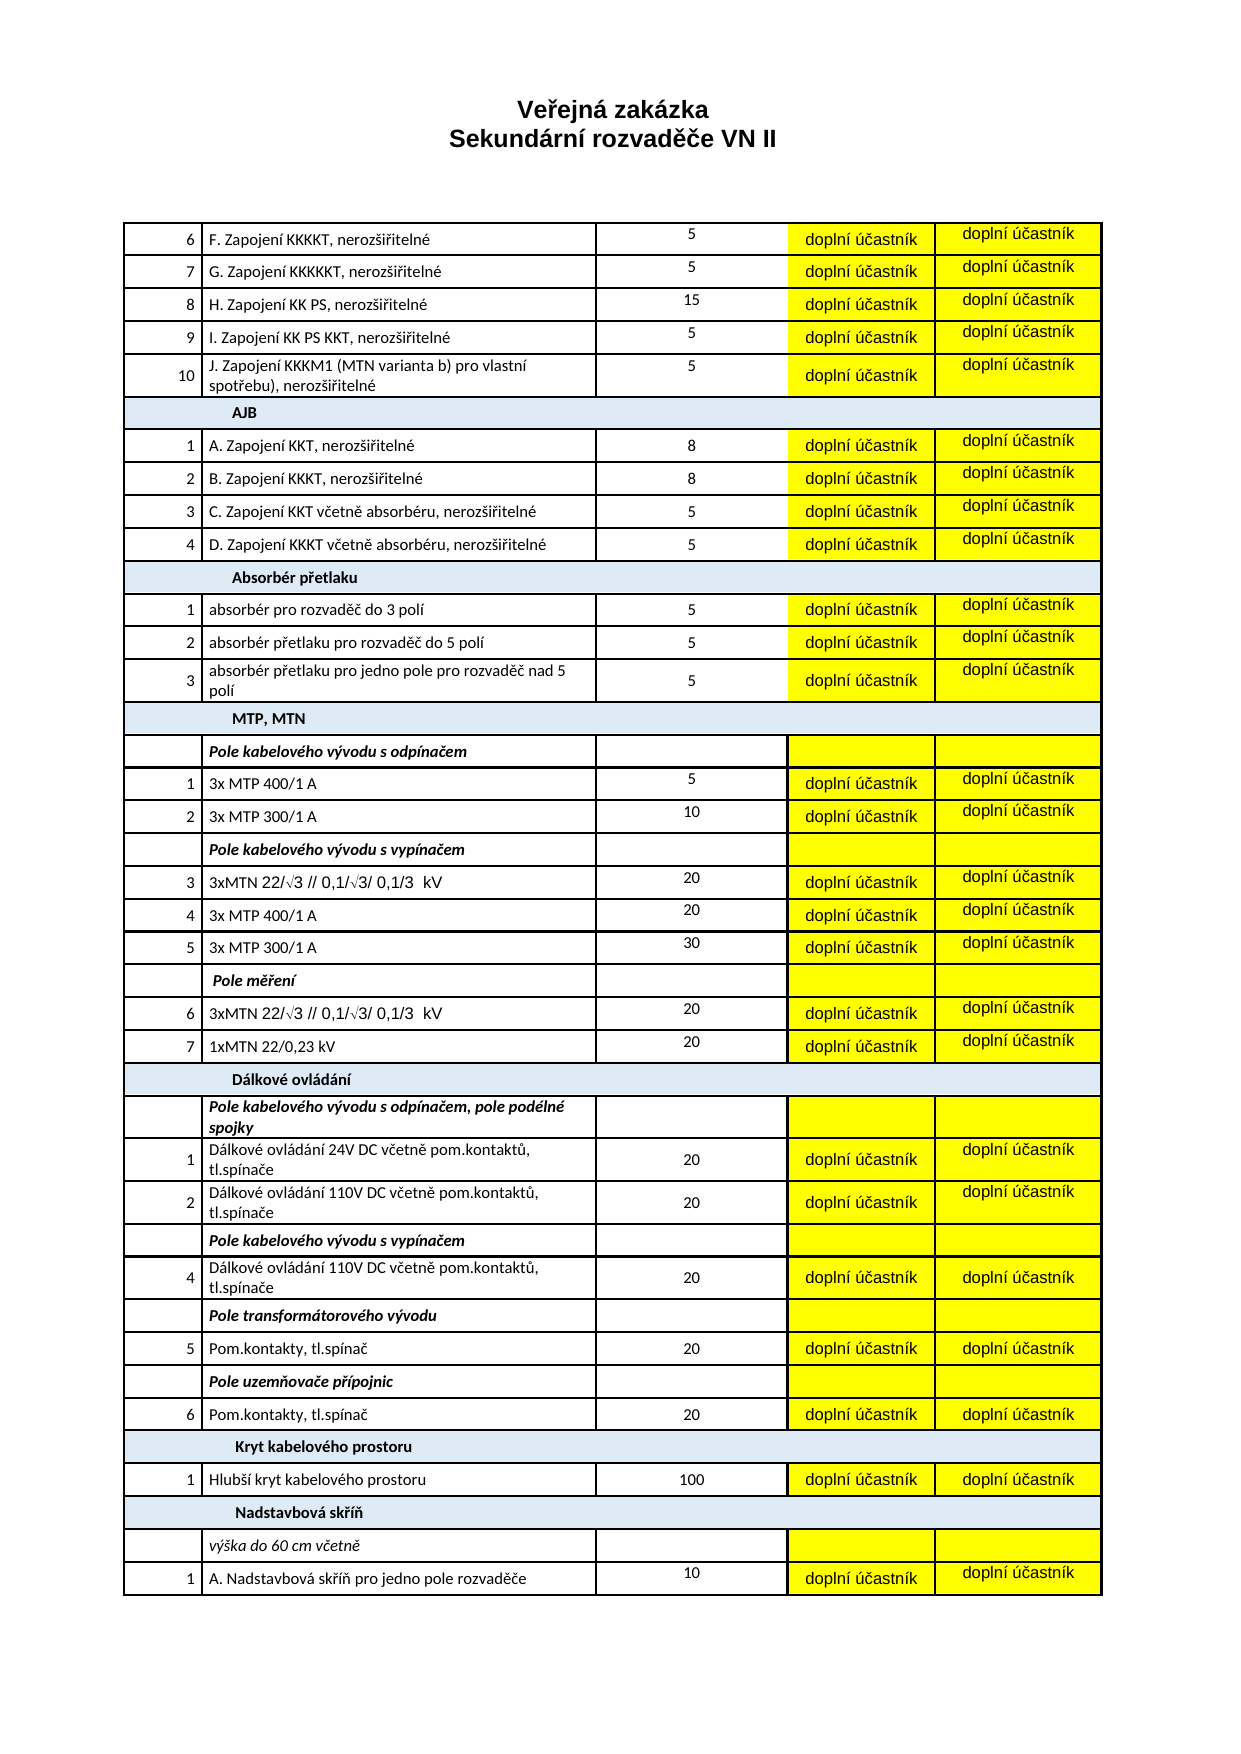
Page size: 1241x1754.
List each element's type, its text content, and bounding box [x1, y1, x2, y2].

table_cell doplní účastník [936, 1399, 1100, 1429]
table_cell doplní účastník [788, 660, 934, 701]
table_cell MTP, MTN [125, 703, 1100, 733]
table_cell 1 [125, 1464, 201, 1495]
table_cell doplní účastník [936, 1139, 1100, 1180]
table_cell doplní účastník [936, 463, 1100, 494]
table_cell [597, 1366, 786, 1397]
table_cell doplní účastník [788, 224, 934, 254]
table_cell C. Zapojení KKT včetně absorbéru, nerozšiřitelné [203, 496, 595, 527]
table_cell Pom.kontakty, tl.spínač [203, 1333, 595, 1364]
table_cell 5 [125, 933, 201, 963]
table_cell [125, 1300, 201, 1331]
table_cell 1xMTN 22/0,23 kV [203, 1031, 595, 1062]
table_cell Dálkové ovládání 110V DC včetně pom.kontaktů, tl.spínače [203, 1182, 595, 1223]
table_cell 4 [125, 1258, 201, 1298]
table_cell doplní účastník [936, 867, 1100, 898]
table_cell doplní účastník [936, 1333, 1100, 1364]
table_cell 3x MTP 400/1 A [203, 769, 595, 799]
table_cell doplní účastník [936, 529, 1100, 559]
table_cell [597, 1097, 786, 1137]
table_cell doplní účastník [789, 801, 934, 832]
table_cell doplní účastník [788, 627, 934, 658]
table_cell doplní účastník [789, 1031, 934, 1062]
table_cell doplní účastník [789, 998, 934, 1029]
table_cell absorbér pro rozvaděč do 3 polí [203, 595, 595, 625]
table_cell 10 [597, 801, 786, 832]
table_cell 6 [125, 1399, 201, 1429]
table_cell AJB [125, 398, 1100, 428]
table_cell D. Zapojení KKKT včetně absorbéru, nerozšiřitelné [203, 529, 595, 559]
table_cell 20 [597, 1139, 786, 1180]
table_cell doplní účastník [789, 933, 934, 963]
table_cell doplní účastník [936, 1182, 1100, 1223]
table_cell doplní účastník [788, 322, 934, 353]
table_cell doplní účastník [788, 529, 934, 559]
table_cell 5 [597, 769, 786, 799]
table_cell [936, 965, 1100, 996]
table_cell Dálkové ovládání 110V DC včetně pom.kontaktů, tl.spínače [203, 1258, 595, 1298]
table_cell doplní účastník [788, 289, 934, 320]
table_cell 1 [125, 769, 201, 799]
table_cell doplní účastník [936, 769, 1100, 799]
table_cell 20 [597, 1399, 786, 1429]
table_cell doplní účastník [936, 595, 1100, 625]
table_cell I. Zapojení KK PS KKT, nerozšiřitelné [203, 322, 595, 353]
table_cell doplní účastník [789, 1563, 934, 1593]
table_cell 20 [597, 900, 786, 930]
table_cell 3x MTP 300/1 A [203, 801, 595, 832]
table_cell doplní účastník [789, 1258, 934, 1298]
table_cell 20 [597, 998, 786, 1029]
table_cell [597, 834, 786, 865]
table_cell 20 [597, 1031, 786, 1062]
table_cell doplní účastník [789, 1139, 934, 1180]
table_cell doplní účastník [789, 900, 934, 930]
table_cell doplní účastník [789, 1464, 934, 1495]
table_cell 10 [125, 355, 201, 396]
table_cell [789, 1530, 934, 1561]
table_cell [936, 1366, 1100, 1397]
table_cell 3 [125, 660, 201, 701]
table_cell doplní účastník [936, 627, 1100, 658]
table_cell Dálkové ovládání [125, 1064, 1100, 1094]
table_cell [936, 834, 1100, 865]
table_cell 2 [125, 463, 201, 494]
table_cell H. Zapojení KK PS, nerozšiřitelné [203, 289, 595, 320]
table_cell Pole kabelového vývodu s odpínačem [203, 736, 595, 766]
table_cell doplní účastník [936, 1258, 1100, 1298]
table_cell [789, 1366, 934, 1397]
table_cell Pole uzemňovače přípojnic [203, 1366, 595, 1397]
table_cell doplní účastník [789, 1182, 934, 1223]
table_cell Pole kabelového vývodu s odpínačem, pole podélné spojky [203, 1097, 595, 1137]
table_cell [936, 1530, 1100, 1561]
table_cell [597, 1530, 786, 1561]
table_cell A. Zapojení KKT, nerozšiřitelné [203, 430, 595, 461]
table_cell [597, 1225, 786, 1255]
table_cell Nadstavbová skříň [125, 1497, 1100, 1528]
table_cell 3x MTP 300/1 A [203, 933, 595, 963]
table_cell 8 [597, 430, 787, 461]
table_cell [597, 965, 786, 996]
table_cell 5 [597, 355, 787, 396]
table_cell 3 [125, 867, 201, 898]
table_cell [125, 736, 201, 766]
table_cell [936, 736, 1100, 766]
table_cell 3 [125, 496, 201, 527]
table_cell F. Zapojení KKKKT, nerozšiřitelné [203, 224, 595, 254]
table_cell doplní účastník [936, 224, 1100, 254]
table_cell 6 [125, 224, 201, 254]
table_cell [597, 736, 786, 766]
table_cell Pole kabelového vývodu s vypínačem [203, 1225, 595, 1255]
table_cell G. Zapojení KKKKKT, nerozšiřitelné [203, 256, 595, 287]
table_cell doplní účastník [936, 256, 1100, 287]
table_cell doplní účastník [936, 355, 1100, 396]
table_cell [789, 834, 934, 865]
table_cell doplní účastník [936, 289, 1100, 320]
table_cell A. Nadstavbová skříň pro jedno pole rozvaděče [203, 1563, 595, 1593]
table_cell 6 [125, 998, 201, 1029]
table_cell 1 [125, 430, 201, 461]
table_cell doplní účastník [936, 430, 1100, 461]
table_cell 5 [597, 529, 787, 559]
table_cell Dálkové ovládání 24V DC včetně pom.kontaktů, tl.spínače [203, 1139, 595, 1180]
table_cell 3xMTN 22/Ö3 // 0,1/Ö3/ 0,1/3 kV [203, 998, 595, 1029]
table_cell doplní účastník [936, 801, 1100, 832]
table_cell doplní účastník [936, 322, 1100, 353]
table_cell doplní účastník [936, 1563, 1100, 1593]
table_cell [125, 1366, 201, 1397]
table_cell [125, 834, 201, 865]
table_cell 100 [597, 1464, 786, 1495]
table_cell 5 [597, 627, 787, 658]
table_cell doplní účastník [788, 256, 934, 287]
table_cell doplní účastník [936, 933, 1100, 963]
table_cell J. Zapojení KKKM1 (MTN varianta b) pro vlastní spotřebu), nerozšiřitelné [203, 355, 595, 396]
table_cell 5 [597, 595, 787, 625]
table_cell 8 [125, 289, 201, 320]
table_cell 8 [597, 463, 787, 494]
table_cell 3xMTN 22/Ö3 // 0,1/Ö3/ 0,1/3 kV [203, 867, 595, 898]
table_cell 5 [597, 224, 787, 254]
table_cell 1 [125, 1563, 201, 1593]
table_cell 20 [597, 1333, 786, 1364]
table_cell 30 [597, 933, 786, 963]
table_cell [789, 1300, 934, 1331]
table_cell výška do 60 cm včetně [203, 1530, 595, 1561]
table_cell [936, 1097, 1100, 1137]
table_cell 7 [125, 256, 201, 287]
table_cell [789, 1225, 934, 1255]
table_cell [125, 1530, 201, 1561]
table_cell 9 [125, 322, 201, 353]
table_cell [936, 1225, 1100, 1255]
table_cell doplní účastník [789, 769, 934, 799]
table_cell 2 [125, 1182, 201, 1223]
table_cell B. Zapojení KKKT, nerozšiřitelné [203, 463, 595, 494]
table_cell doplní účastník [788, 430, 934, 461]
table_cell doplní účastník [936, 1464, 1100, 1495]
table_cell doplní účastník [936, 496, 1100, 527]
table_cell 15 [597, 289, 787, 320]
table_cell doplní účastník [936, 1031, 1100, 1062]
table_cell 20 [597, 867, 786, 898]
table_cell 20 [597, 1258, 786, 1298]
table_cell 2 [125, 801, 201, 832]
table_cell Kryt kabelového prostoru [125, 1431, 1100, 1462]
table_cell [597, 1300, 786, 1331]
table_cell 5 [597, 496, 787, 527]
table_cell doplní účastník [936, 998, 1100, 1029]
table_cell doplní účastník [788, 355, 934, 396]
table_cell [789, 736, 934, 766]
table_cell Pom.kontakty, tl.spínač [203, 1399, 595, 1429]
table_cell 5 [597, 256, 787, 287]
table_cell doplní účastník [936, 660, 1100, 701]
table_cell 10 [597, 1563, 786, 1593]
table_cell Absorbér přetlaku [125, 562, 1100, 592]
table_cell doplní účastník [789, 1333, 934, 1364]
table_cell [936, 1300, 1100, 1331]
table_cell 4 [125, 529, 201, 559]
table_cell [125, 1097, 201, 1137]
table_cell 4 [125, 900, 201, 930]
table_cell Pole transformátorového vývodu [203, 1300, 595, 1331]
table_cell Pole kabelového vývodu s vypínačem [203, 834, 595, 865]
table_cell 3x MTP 400/1 A [203, 900, 595, 930]
table_cell [789, 965, 934, 996]
table_cell 1 [125, 595, 201, 625]
table_cell [125, 965, 201, 996]
table_cell 5 [597, 660, 787, 701]
table_cell doplní účastník [789, 867, 934, 898]
table_cell 20 [597, 1182, 786, 1223]
table_cell [789, 1097, 934, 1137]
table_cell doplní účastník [788, 496, 934, 527]
table_cell [125, 1225, 201, 1255]
table_cell 5 [125, 1333, 201, 1364]
table_cell absorbér přetlaku pro jedno pole pro rozvaděč nad 5 polí [203, 660, 595, 701]
table_cell 5 [597, 322, 787, 353]
table_cell 1 [125, 1139, 201, 1180]
table_cell doplní účastník [788, 463, 934, 494]
table_cell Pole měření [203, 965, 595, 996]
table_cell doplní účastník [788, 595, 934, 625]
table_cell doplní účastník [936, 900, 1100, 930]
table_cell 7 [125, 1031, 201, 1062]
table_cell Hlubší kryt kabelového prostoru [203, 1464, 595, 1495]
table_cell absorbér přetlaku pro rozvaděč do 5 polí [203, 627, 595, 658]
table_cell 2 [125, 627, 201, 658]
table_cell doplní účastník [789, 1399, 934, 1429]
